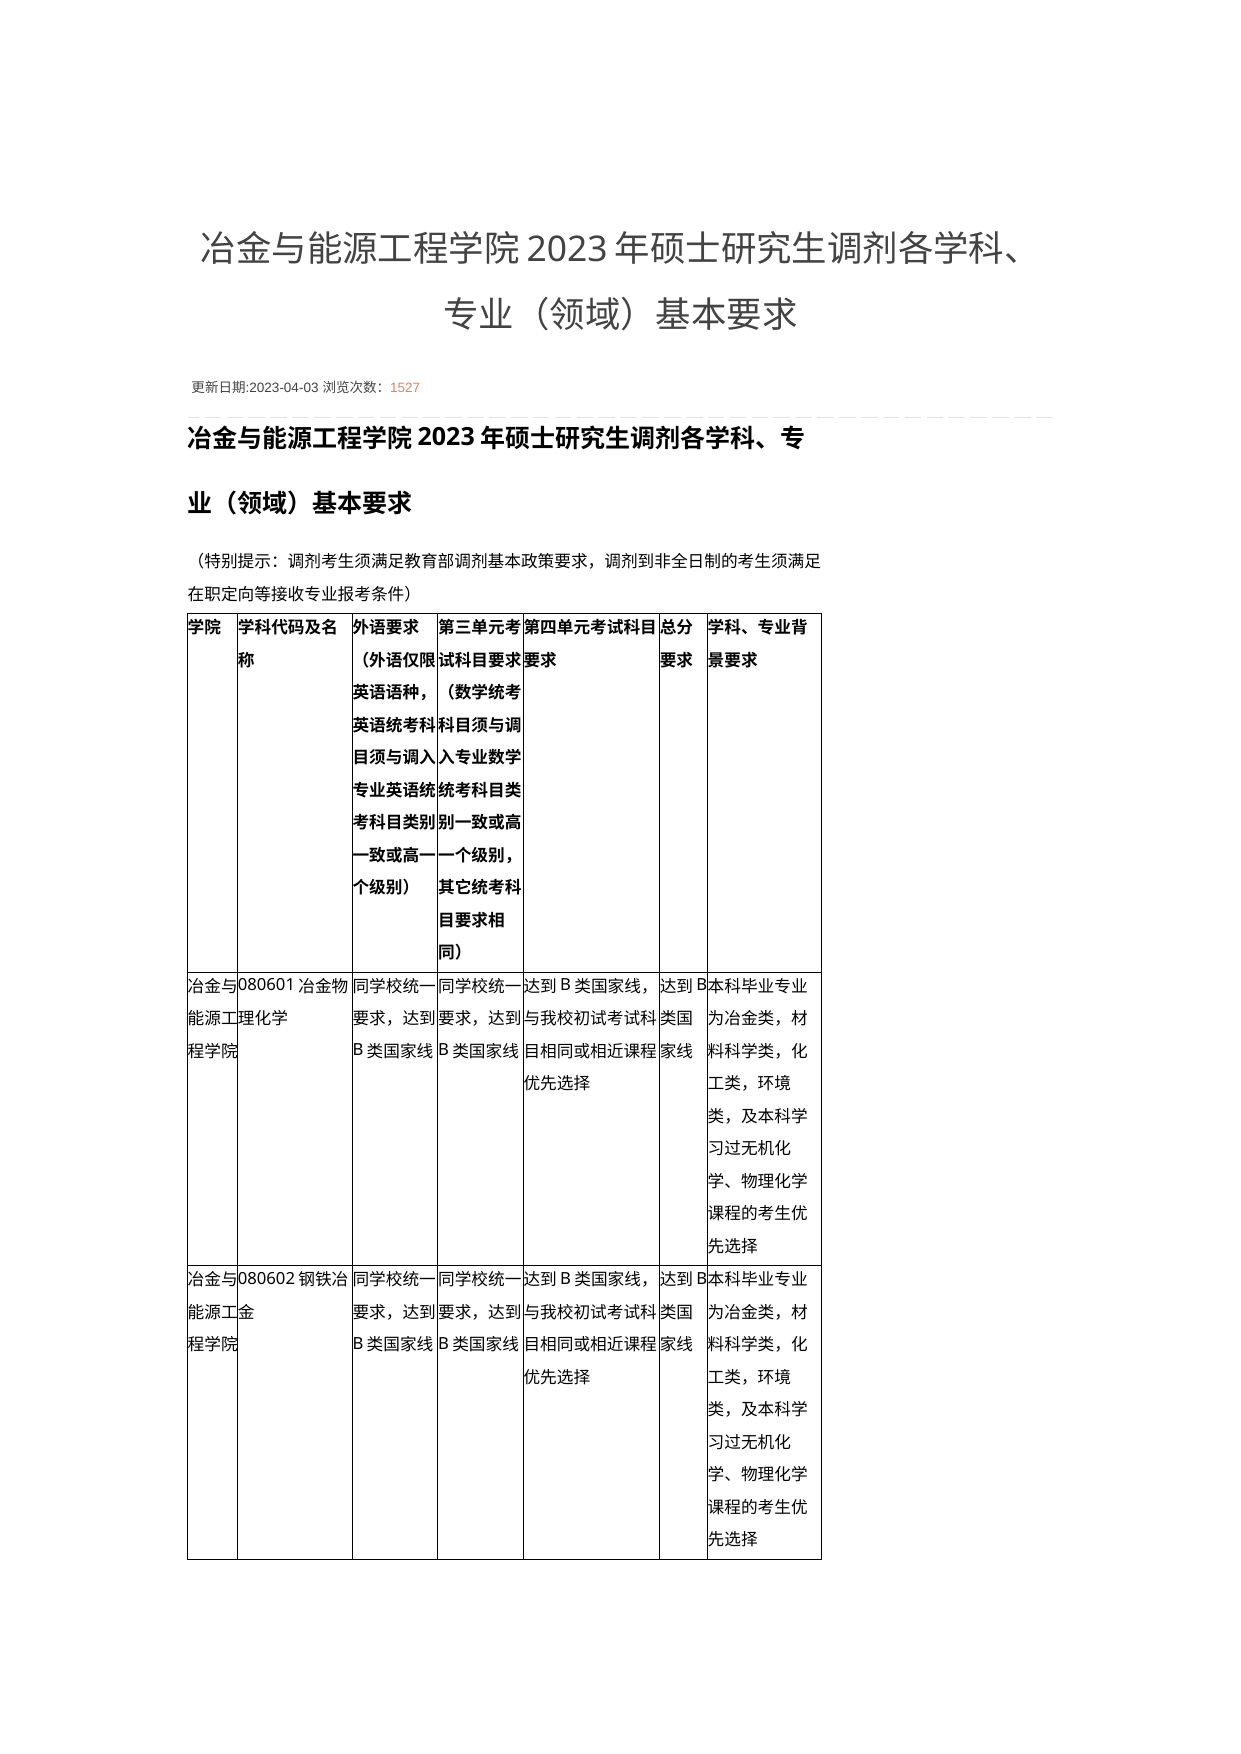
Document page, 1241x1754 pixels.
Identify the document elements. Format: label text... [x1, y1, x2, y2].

table_header 冶金与能源工程学院2023年硕士研究生调剂各学科、专业（领域）基本要求 [188, 418, 822, 548]
table_cell 同学校统一要求，达到B类国家线 [353, 1266, 437, 1559]
table_cell 同学校统一要求，达到B类国家线 [438, 973, 523, 1265]
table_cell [524, 1266, 659, 1559]
table_cell 同学校统一要求，达到B类国家线 [353, 973, 437, 1265]
table_cell 达到B类国家线，与我校初试考试科目相同或相近课程优先选择 [524, 973, 659, 1265]
table_cell 冶金与能源工程学院 [188, 973, 237, 1265]
table_cell 080602钢铁冶金 [238, 1266, 352, 1559]
table_cell 总分要求 [660, 614, 707, 972]
table_cell （特别提示：调剂考生须满足教育部调剂基本政策要求，调剂到非全日制的考生须满足在职定向等接收专业报考条件） [188, 548, 822, 613]
table_cell 冶金与能源工程学院 [188, 1266, 237, 1559]
table_cell 达到B类国家线 [660, 973, 707, 1265]
table_cell 学科代码及名称 [238, 614, 352, 972]
table_cell 学院 [188, 614, 237, 972]
table_cell 080601冶金物理化学 [238, 973, 352, 1265]
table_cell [708, 1266, 821, 1559]
table_cell 同学校统一要求，达到B类国家线 [438, 1266, 523, 1559]
subtitle 冶金与能源工程学院2023年硕士研究生调剂各学科、专业（领域）基本要求 [187, 214, 1053, 344]
table_cell 学科、专业背景要求 [708, 614, 821, 972]
table_cell 达到B类国家线 [660, 1266, 707, 1559]
table_cell 外语要求（外语仅限英语语种，英语统考科目须与调入专业英语统考科目类别一致或高一个级别） [353, 614, 437, 972]
table_cell 第三单元考试科目要求（数学统考科目须与调入专业数学统考科目类别一致或高一个级别，其它统考科目要求相同） [438, 614, 523, 972]
table_cell 第四单元考试科目要求 [524, 614, 659, 972]
text 更新日期:2023-04-03 浏览次数：1527 [187, 370, 1053, 418]
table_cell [708, 973, 821, 1265]
